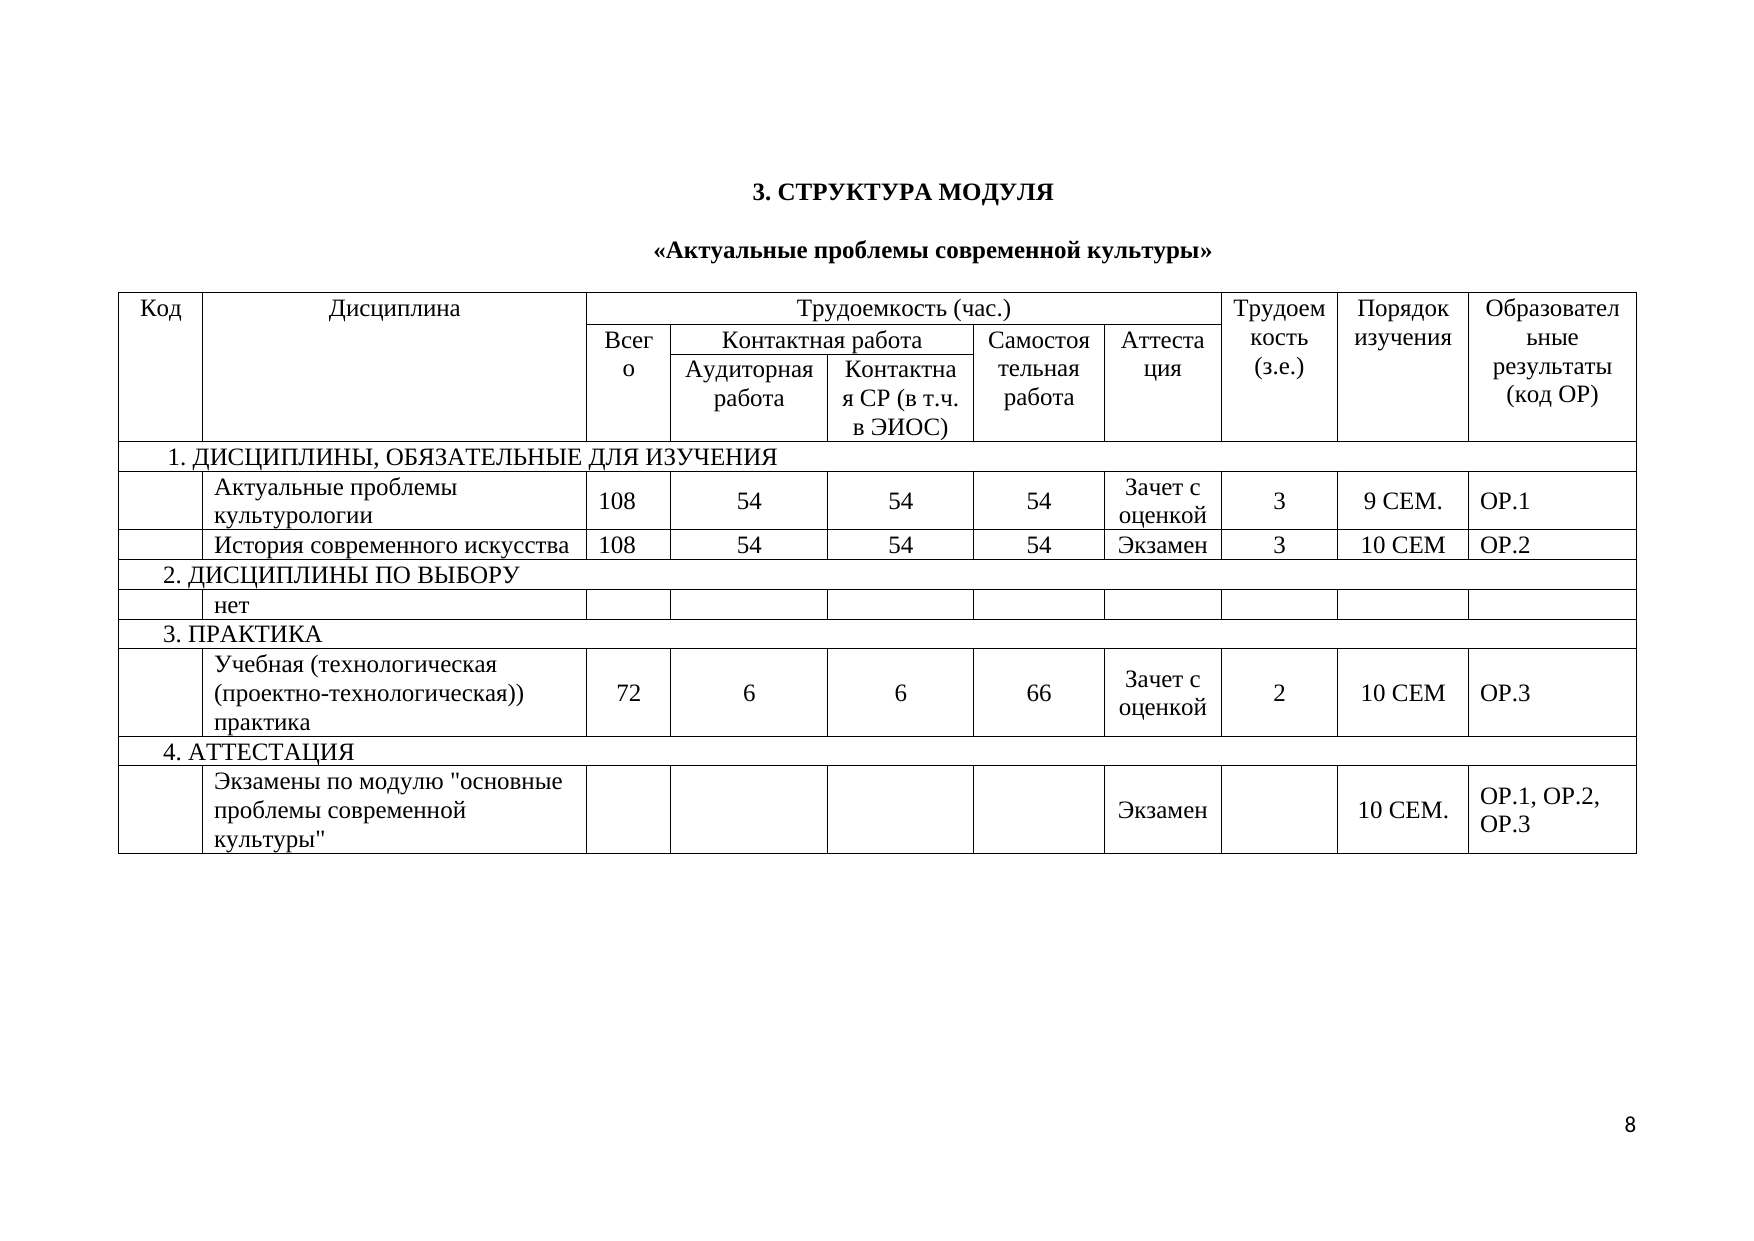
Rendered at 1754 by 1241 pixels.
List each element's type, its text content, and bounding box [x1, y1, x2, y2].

table_cell [1469, 590, 1636, 618]
table_cell [974, 766, 1104, 853]
table_cell 54 [974, 530, 1104, 559]
table_cell [119, 766, 202, 853]
table_cell [1105, 590, 1221, 618]
table_header Трудоемкость (з.е.) [1222, 293, 1337, 441]
table_header Порядок изучения [1338, 293, 1468, 441]
table_cell 4. аттестация [119, 737, 1636, 765]
table_header Код [119, 293, 202, 441]
table_cell нет [203, 590, 586, 618]
table_cell 2 [1222, 649, 1337, 736]
table_cell 54 [671, 530, 827, 559]
table_cell [119, 649, 202, 736]
table_cell Учебная (технологическая (проектно-технологическая)) практика [203, 649, 586, 736]
table_cell ор.1 [1469, 472, 1636, 529]
table_cell [587, 766, 670, 853]
table_cell 108 [587, 530, 670, 559]
table_cell [671, 590, 827, 618]
table_cell 54 [671, 472, 827, 529]
table_header Трудоемкость (час.) [587, 293, 1221, 324]
table_cell [119, 472, 202, 529]
table_header Дисциплина [203, 293, 586, 441]
table_cell 10 сем [1338, 530, 1468, 559]
table_cell [828, 590, 973, 618]
table_cell 6 [671, 649, 827, 736]
table_cell 3 [1222, 530, 1337, 559]
table_cell [1222, 590, 1337, 618]
table_cell Контактная СР (в т.ч. в ЭИОС) [828, 355, 973, 441]
table_cell Дисциплины, обязательные для изучения [119, 442, 1636, 471]
table_header Образовательные результаты (код ОР) [1469, 293, 1636, 441]
text «Актуальные проблемы современной культуры» [229, 235, 1636, 263]
table_cell 3. Практика [119, 620, 1636, 648]
table_cell [1222, 766, 1337, 853]
table_cell Самостоятельная работа [974, 325, 1104, 441]
table_cell Контактная работа [671, 325, 973, 353]
table_cell [119, 590, 202, 618]
table_cell 6 [828, 649, 973, 736]
text 3. Структура модуля [170, 177, 1636, 206]
table_cell [974, 590, 1104, 618]
table_cell 10 сем [1338, 649, 1468, 736]
table_cell 66 [974, 649, 1104, 736]
table_cell Зачет с оценкой [1105, 649, 1221, 736]
table_cell 54 [974, 472, 1104, 529]
table_cell ОР.1, ОР.2, ОР.3 [1469, 766, 1636, 853]
table_cell 54 [828, 530, 973, 559]
table_cell ор.2 [1469, 530, 1636, 559]
table_cell Всего [587, 325, 670, 441]
table_cell 3 [1222, 472, 1337, 529]
table_cell Зачет с оценкой [1105, 472, 1221, 529]
table_cell [828, 766, 973, 853]
table_cell Аудиторная работа [671, 355, 827, 441]
table_cell 54 [828, 472, 973, 529]
table_cell [1338, 590, 1468, 618]
table_cell ОР.3 [1469, 649, 1636, 736]
table_cell 2. Дисциплины по выбору [119, 560, 1636, 589]
table_cell [119, 530, 202, 559]
table_cell 9 СЕМ. [1338, 472, 1468, 529]
table_cell [587, 590, 670, 618]
table_cell Экзамены по модулю "основные проблемы современной культуры" [203, 766, 586, 853]
table_cell 72 [587, 649, 670, 736]
table_cell 108 [587, 472, 670, 529]
table_cell Экзамен [1105, 530, 1221, 559]
table_cell История современного искусства [203, 530, 586, 559]
table_cell Аттестация [1105, 325, 1221, 441]
table_cell [671, 766, 827, 853]
table_cell 10 сем. [1338, 766, 1468, 853]
table_cell Экзамен [1105, 766, 1221, 853]
table_cell Актуальные проблемы культурологии [203, 472, 586, 529]
